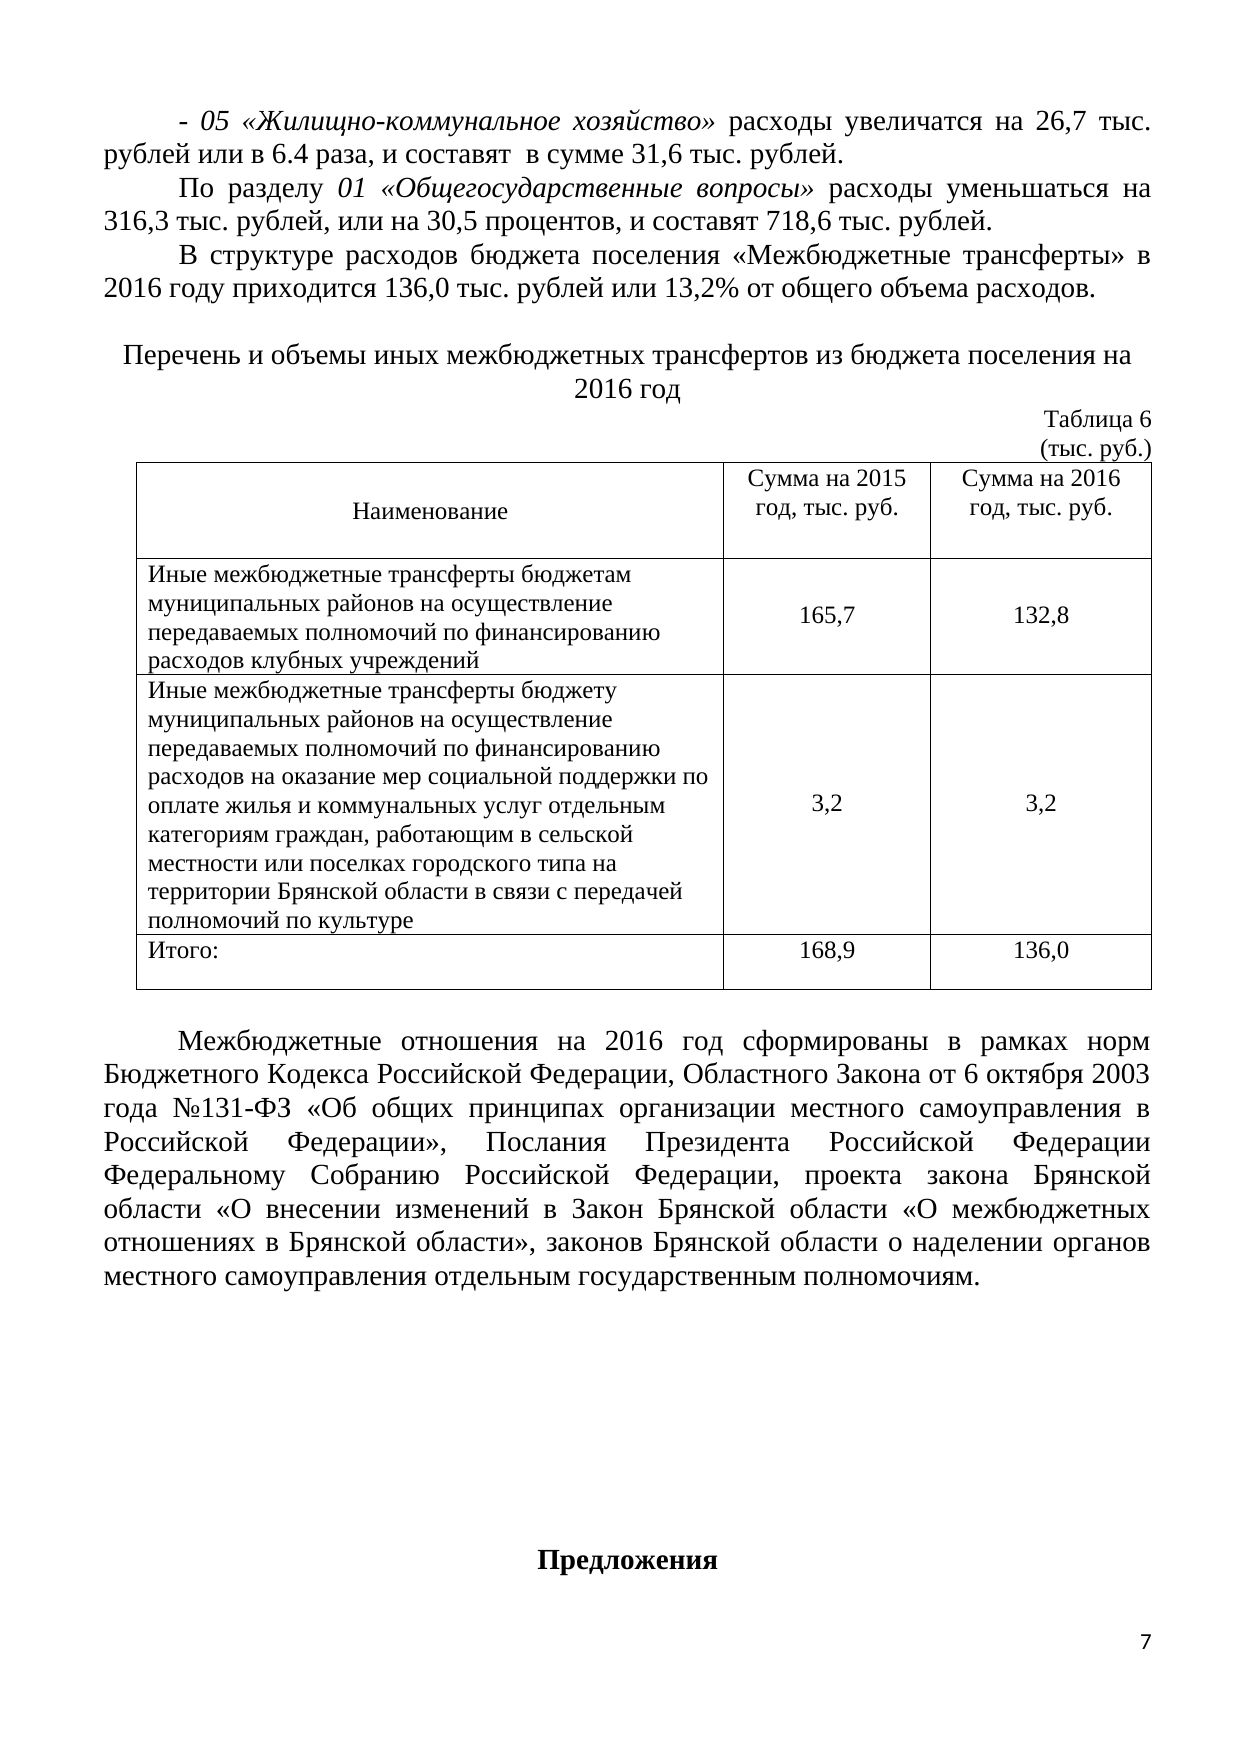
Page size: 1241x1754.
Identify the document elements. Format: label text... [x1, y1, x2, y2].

table_header Наименование [137, 463, 723, 558]
table_cell Иные межбюджетные трансферты бюджетам муниципальных районов на осуществление передаваемых полномочий по финансированию расходов клубных учреждений [137, 559, 723, 674]
text Межбюджетные отношения на 2016 год сформированы в рамках норм Бюджетного Кодекса Российской Федерации, Областного Закона от 6 октября 2003 года №131-ФЗ «Об общих принципах организации местного самоуправления в Российской Федерации», Послания Президента Российской Федерации Федеральному Собранию Российской Федерации, проекта закона Брянской области «О внесении изменений в Закон Брянской области «О межбюджетных отношениях в Брянской области», законов Брянской области о наделении органов местного самоуправления отдельным государственным полномочиям. [103, 1023, 1152, 1291]
table_cell 136,0 [931, 935, 1151, 988]
text В структуре расходов бюджета поселения «Межбюджетные трансферты» в 2016 году приходится 136,0 тыс. рублей или 13,2% от общего объема расходов. [103, 237, 1152, 304]
table_header Сумма на 2016 год, тыс. руб. [931, 463, 1151, 558]
text (тыс. руб.) [103, 433, 1152, 462]
table_cell 3,2 [931, 675, 1151, 934]
table_header Сумма на 2015 год, тыс. руб. [724, 463, 930, 558]
text По разделу 01 «Общегосударственные вопросы» расходы уменьшаться на 316,3 тыс. рублей, или на 30,5 процентов, и составят 718,6 тыс. рублей. [103, 170, 1152, 237]
table_cell Иные межбюджетные трансферты бюджету муниципальных районов на осуществление передаваемых полномочий по финансированию расходов на оказание мер социальной поддержки по оплате жилья и коммунальных услуг отдельным категориям граждан, работающим в сельской местности или поселках городского типа на территории Брянской области в связи с передачей полномочий по культуре [137, 675, 723, 934]
table_cell 132,8 [931, 559, 1151, 674]
title Перечень и объемы иных межбюджетных трансфертов из бюджета поселения на 2016 год [103, 337, 1152, 404]
table_cell 168,9 [724, 935, 930, 988]
text - 05 «Жилищно-коммунальное хозяйство» расходы увеличатся на 26,7 тыс. рублей или в 6.4 раза, и составят в сумме 31,6 тыс. рублей. [103, 103, 1152, 170]
title Таблица 6 [103, 404, 1152, 433]
text Предложения [103, 1542, 1152, 1576]
table_cell Итого: [137, 935, 723, 988]
table_cell 3,2 [724, 675, 930, 934]
table_cell 165,7 [724, 559, 930, 674]
